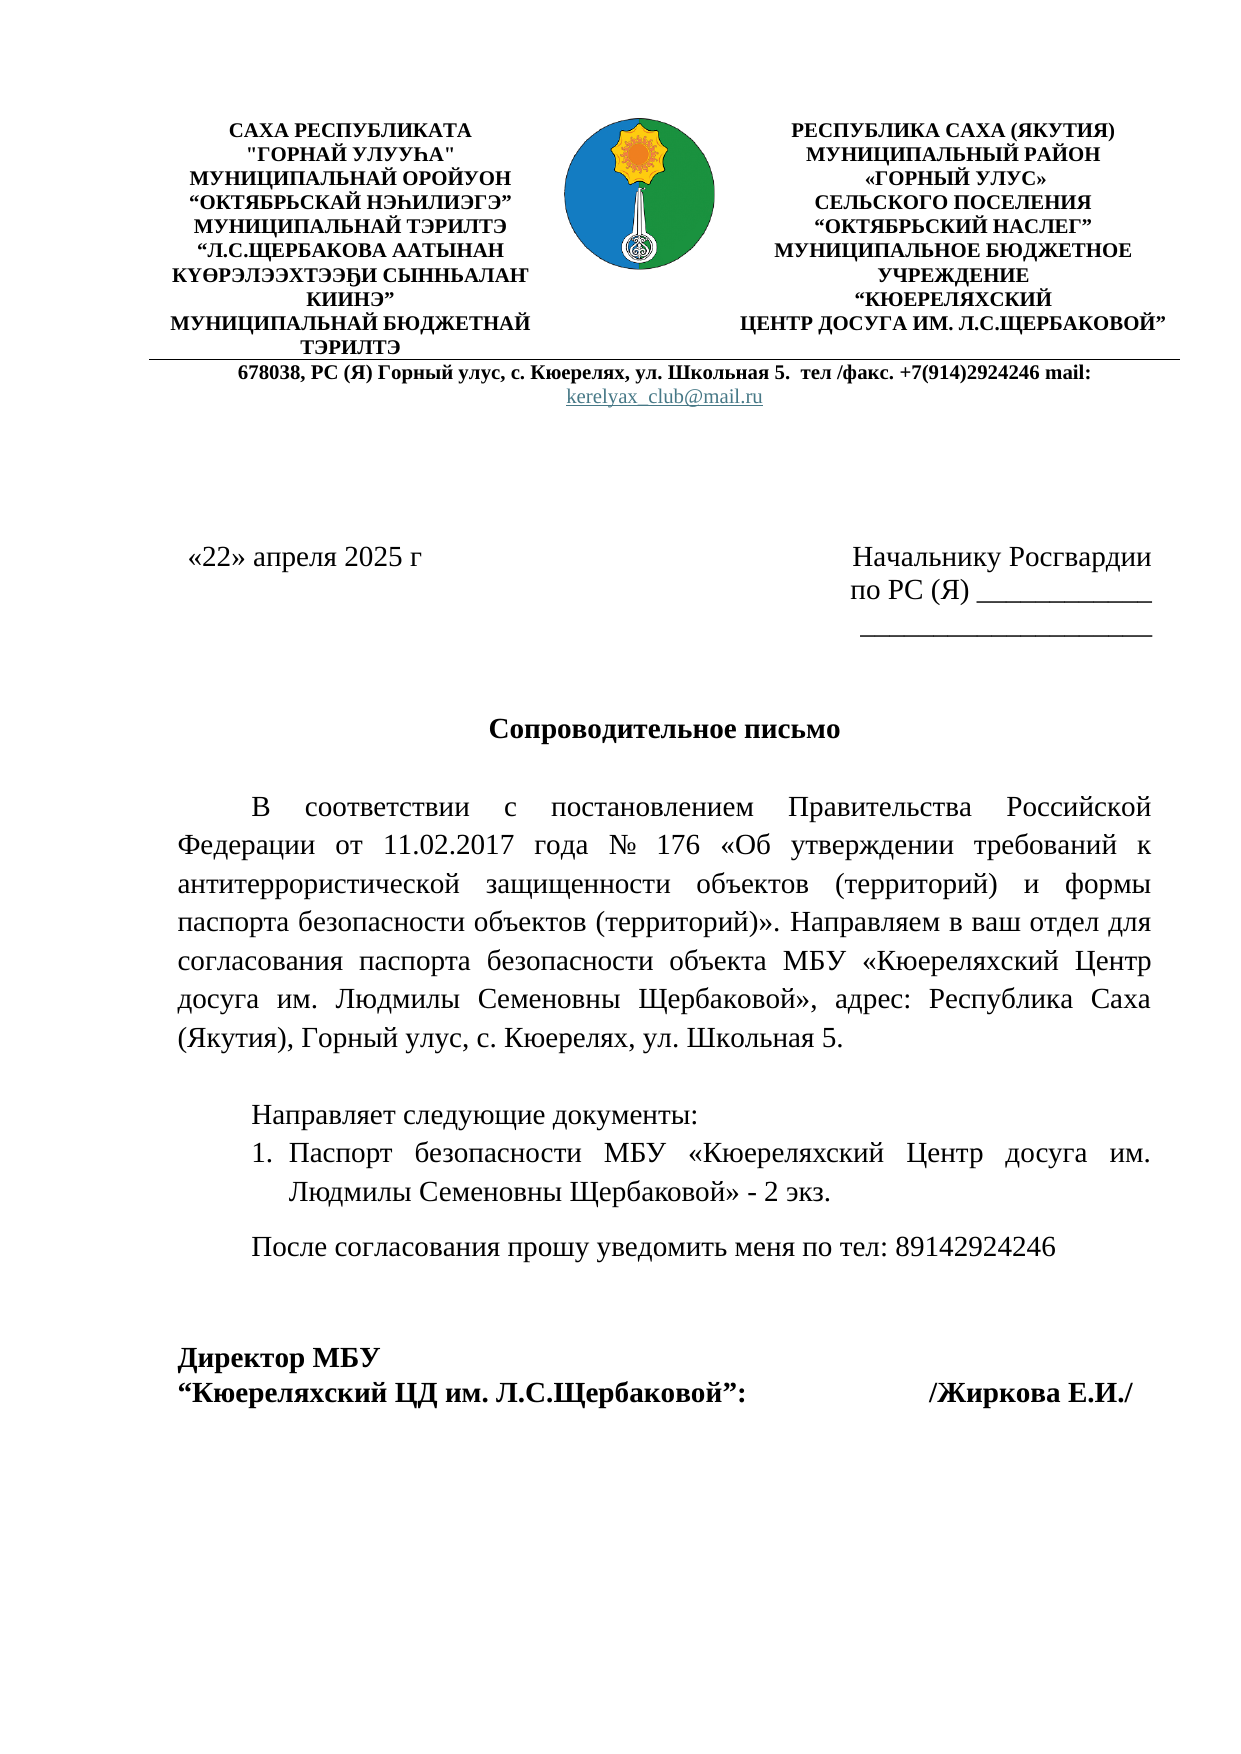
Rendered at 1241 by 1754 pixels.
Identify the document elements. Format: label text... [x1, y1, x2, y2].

text «22» апреля 2025 г Начальнику Росгвардии [177, 539, 1152, 572]
table_header САХА РЕСПУБЛИКАТА "ГОРНАЙ УЛУУҺА" МУНИЦИПАЛЬНАЙ ОРОЙУОН “ОКТЯБРЬСКАЙ НЭҺИЛИЭГЭ” МУНИЦИПАЛЬНАЙ ТЭРИЛТЭ “Л.С.ЩЕРБАКОВА ААТЫНАН КҮӨРЭЛЭЭХТЭЭҔИ СЫННЬАЛАҤ КИИНЭ” МУНИЦИПАЛЬНАЙ БЮДЖЕТНАЙ ТЭРИЛТЭ [149, 118, 551, 359]
table_header [551, 118, 726, 359]
text Сопроводительное письмо [177, 712, 1152, 745]
text В соответствии с постановлением Правительства Российской Федерации от 11.02.2017 года № 176 «Об утверждении требований к антитеррористической защищенности объектов (территорий) и формы паспорта безопасности объектов (территорий)». Направляем в ваш отдел для согласования паспорта безопасности объекта МБУ «Кюереляхский Центр досуга им. Людмилы Семеновны Щербаковой», адрес: Республика Саха (Якутия), Горный улус, с. Кюерелях, ул. Школьная 5. [177, 789, 1152, 1053]
list Паспорт безопасности МБУ «Кюереляхский Центр досуга им. Людмилы Семеновны Щербаковой» - 2 экз. [251, 1136, 1152, 1208]
picture [563, 118, 715, 270]
text 678038, РС (Я) Горный улус, с. Кюерелях, ул. Школьная 5. тел /факc. +7(914)2924246 mail: kerelyax_club@mail.ru [177, 360, 1152, 408]
text После согласования прошу уведомить меня по тел: 89142924246 [177, 1229, 1152, 1263]
table_header РЕСПУБЛИКА САХА (ЯКУТИЯ) МУНИЦИПАЛЬНЫЙ РАЙОН «ГОРНЫЙ УЛУС» СЕЛЬСКОГО ПОСЕЛЕНИЯ “ОКТЯБРЬСКИЙ НАСЛЕГ” МУНИЦИПАЛЬНОЕ БЮДЖЕТНОЕ УЧРЕЖДЕНИЕ “КЮЕРЕЛЯХСКИЙ ЦЕНТР ДОСУГА ИМ. Л.С.ЩЕРБАКОВОЙ” [726, 118, 1180, 359]
text Направляет следующие документы: [177, 1097, 1152, 1131]
text по РС (Я) ____________ [177, 572, 1152, 606]
text ____________________ [177, 606, 1152, 639]
text Директор МБУ [177, 1340, 1152, 1373]
text “Кюереляхский ЦД им. Л.С.Щербаковой”: /Жиркова Е.И./ [177, 1376, 1152, 1409]
